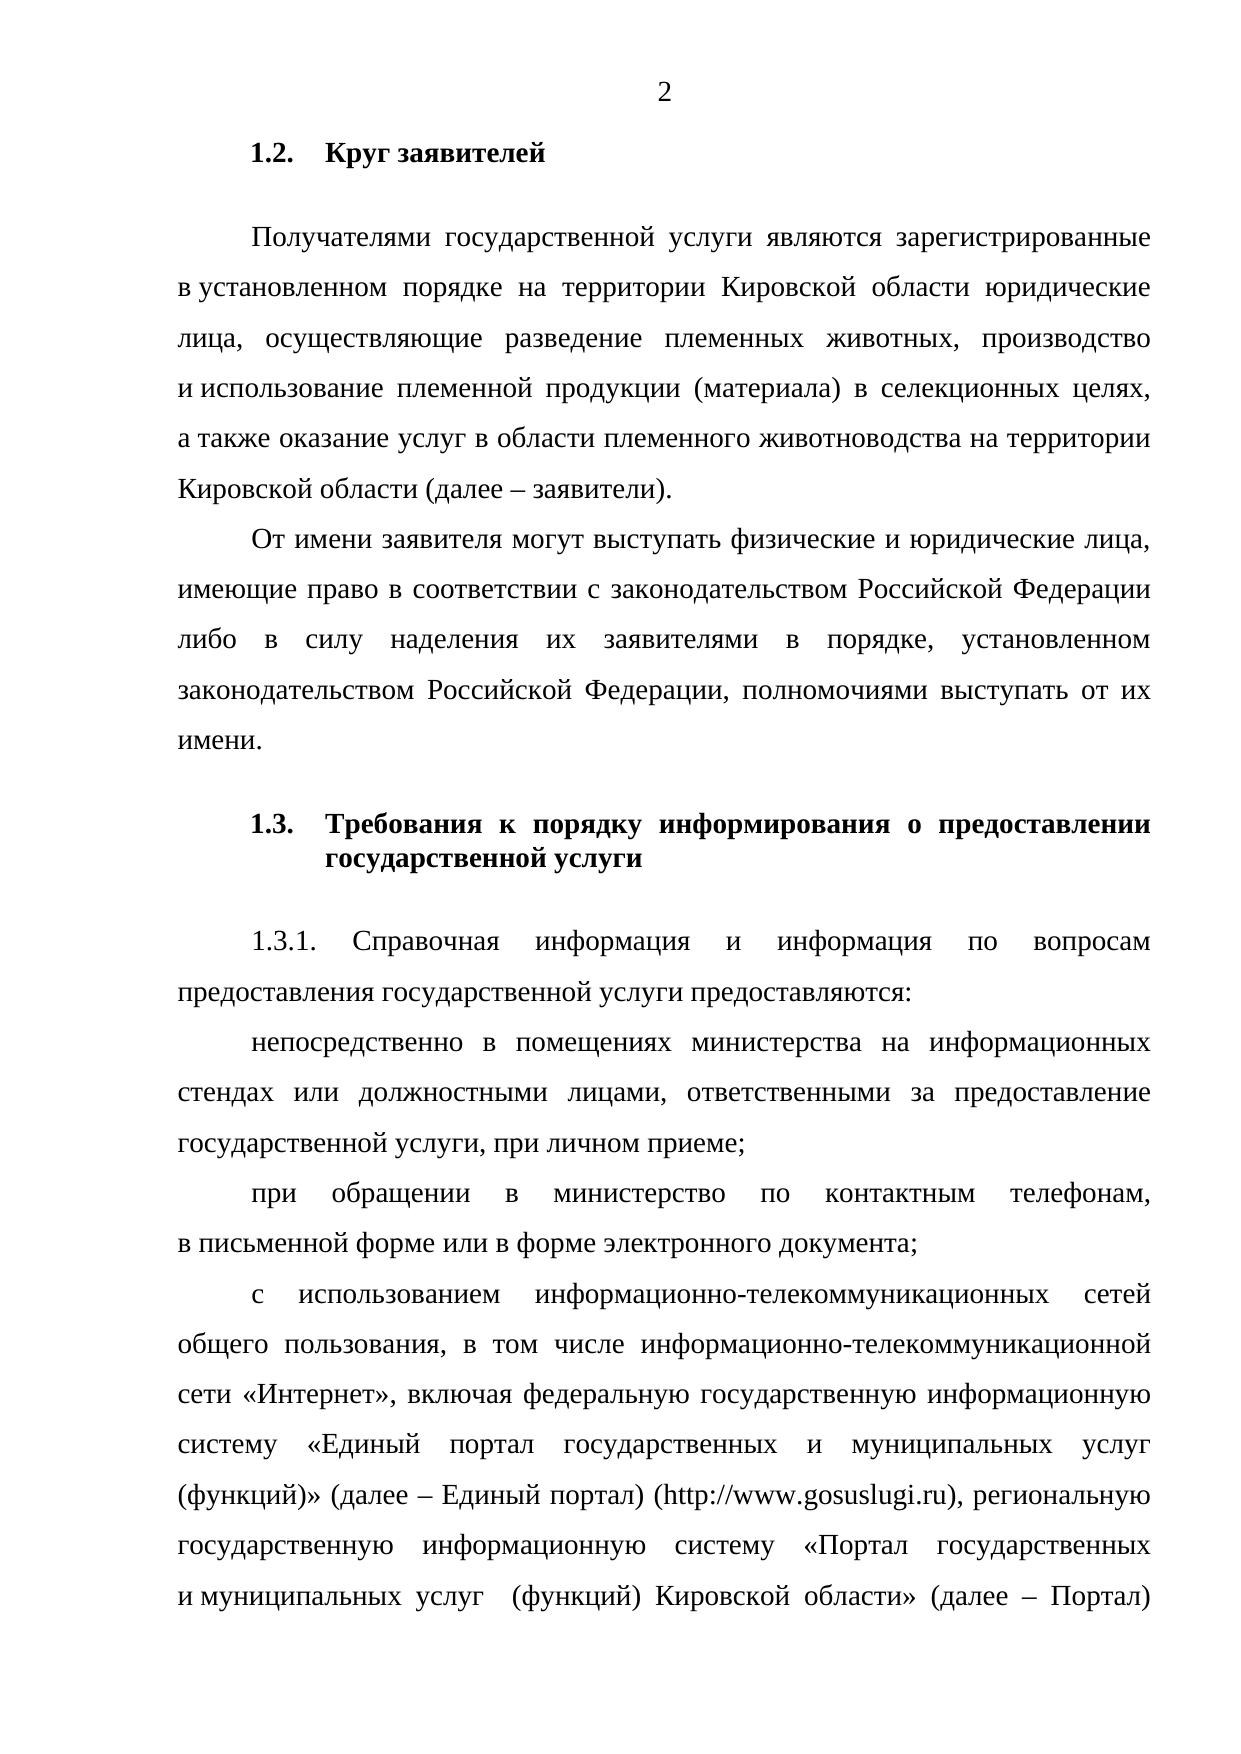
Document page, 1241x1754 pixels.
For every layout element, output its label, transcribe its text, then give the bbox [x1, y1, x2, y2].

text 1.3.1. Справочная информация и информация по вопросам предоставления государственной услуги предоставляются: [177, 923, 1152, 1007]
text От имени заявителя могут выступать физические и юридические лица, имеющие право в соответствии с законодательством Российской Федерации либо в силу наделения их заявителями в порядке, установленном законодательством Российской Федерации, полномочиями выступать от их имени. [177, 521, 1152, 756]
text при обращении в министерство по контактным телефонам, в письменной форме или в форме электронного документа; [177, 1175, 1152, 1259]
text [177, 1276, 1152, 1611]
text непосредственно в помещениях министерства на информационных стендах или должностными лицами, ответственными за предоставление государственной услуги, при личном приеме; [177, 1024, 1152, 1158]
text Получателями государственной услуги являются зарегистрированные в установленном порядке на территории Кировской области юридические лица, осуществляющие разведение племенных животных, производство и использование племенной продукции (материала) в селекционных целях, а также оказание услуг в области племенного животноводства на территории Кировской области (далее – заявители). [177, 219, 1152, 504]
list Требования к порядку информирования о предоставлении государственной услуги [250, 806, 1152, 873]
list Круг заявителей [250, 135, 1152, 169]
